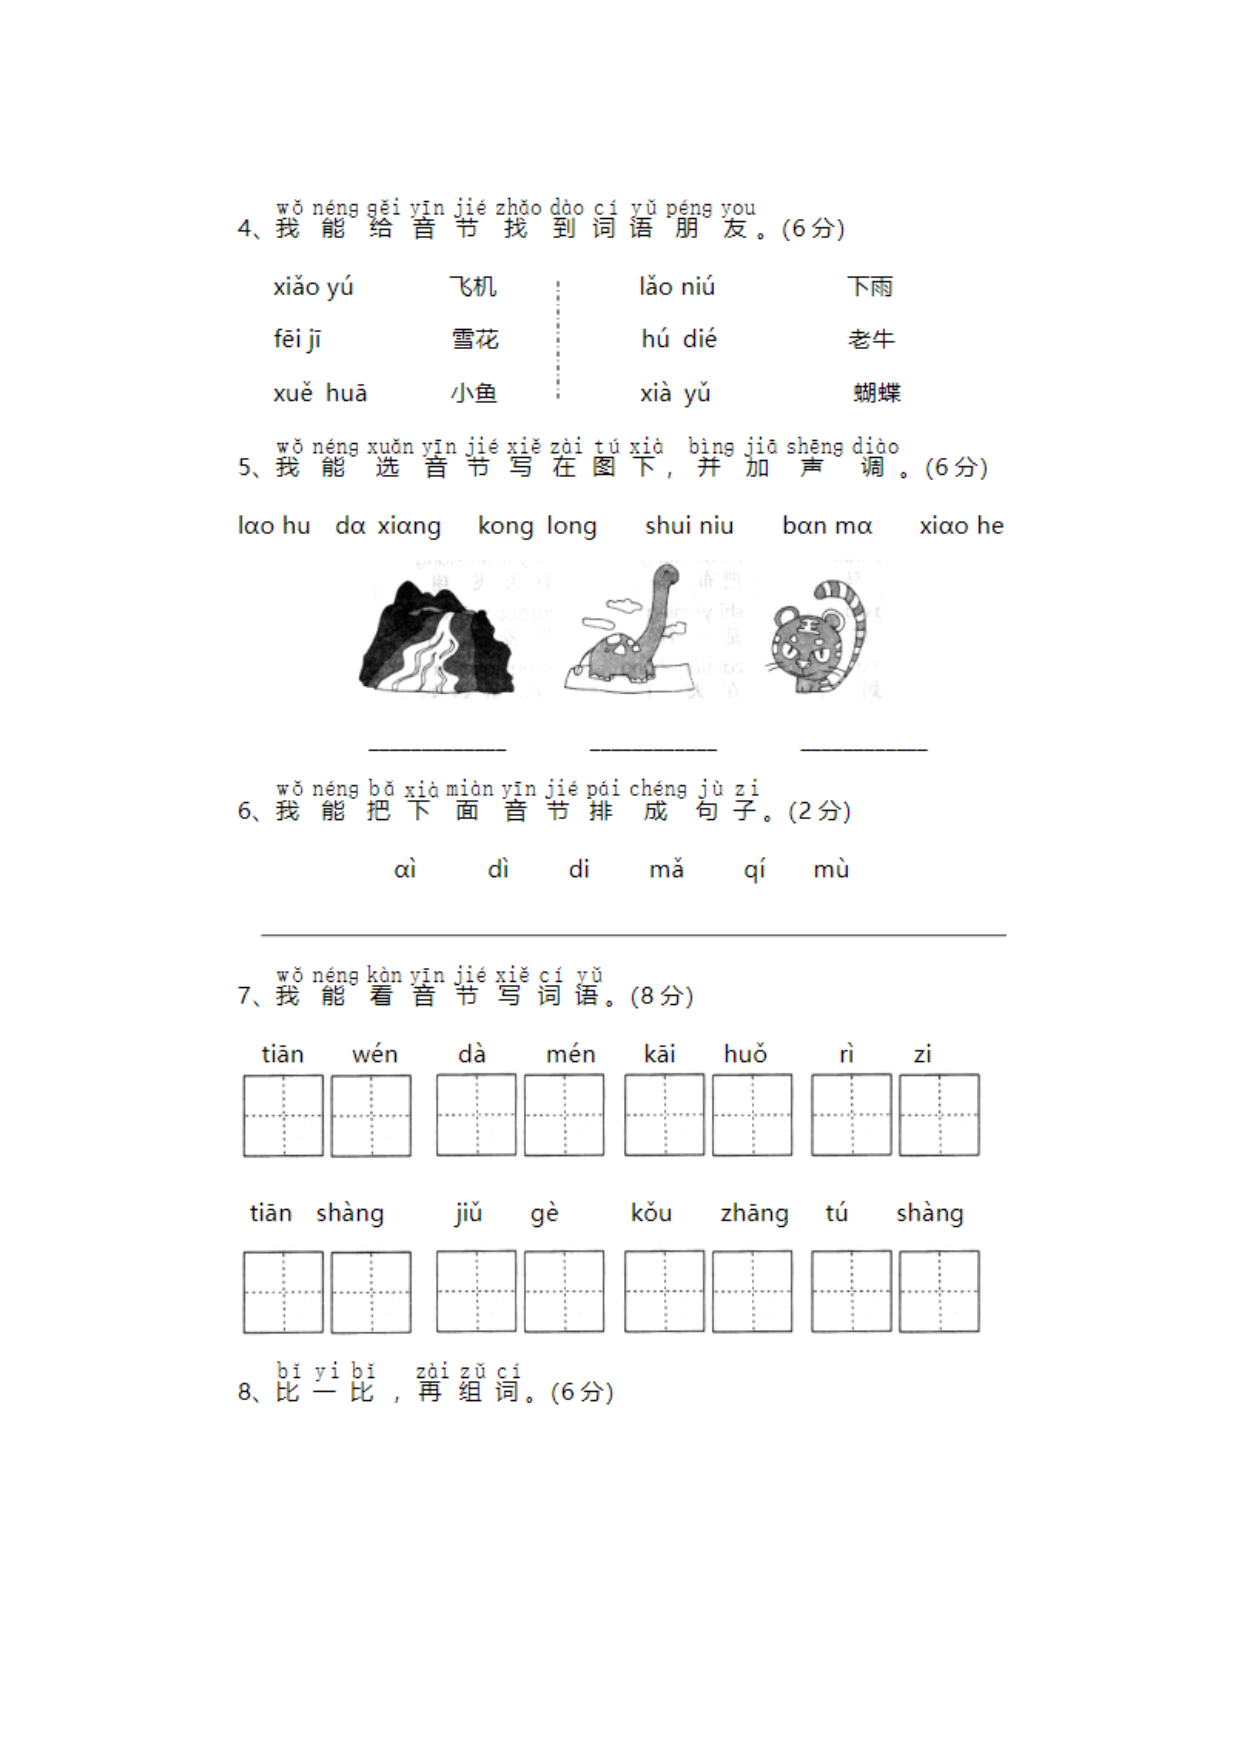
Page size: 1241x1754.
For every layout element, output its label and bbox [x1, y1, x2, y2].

picture [187, 162, 1053, 1471]
